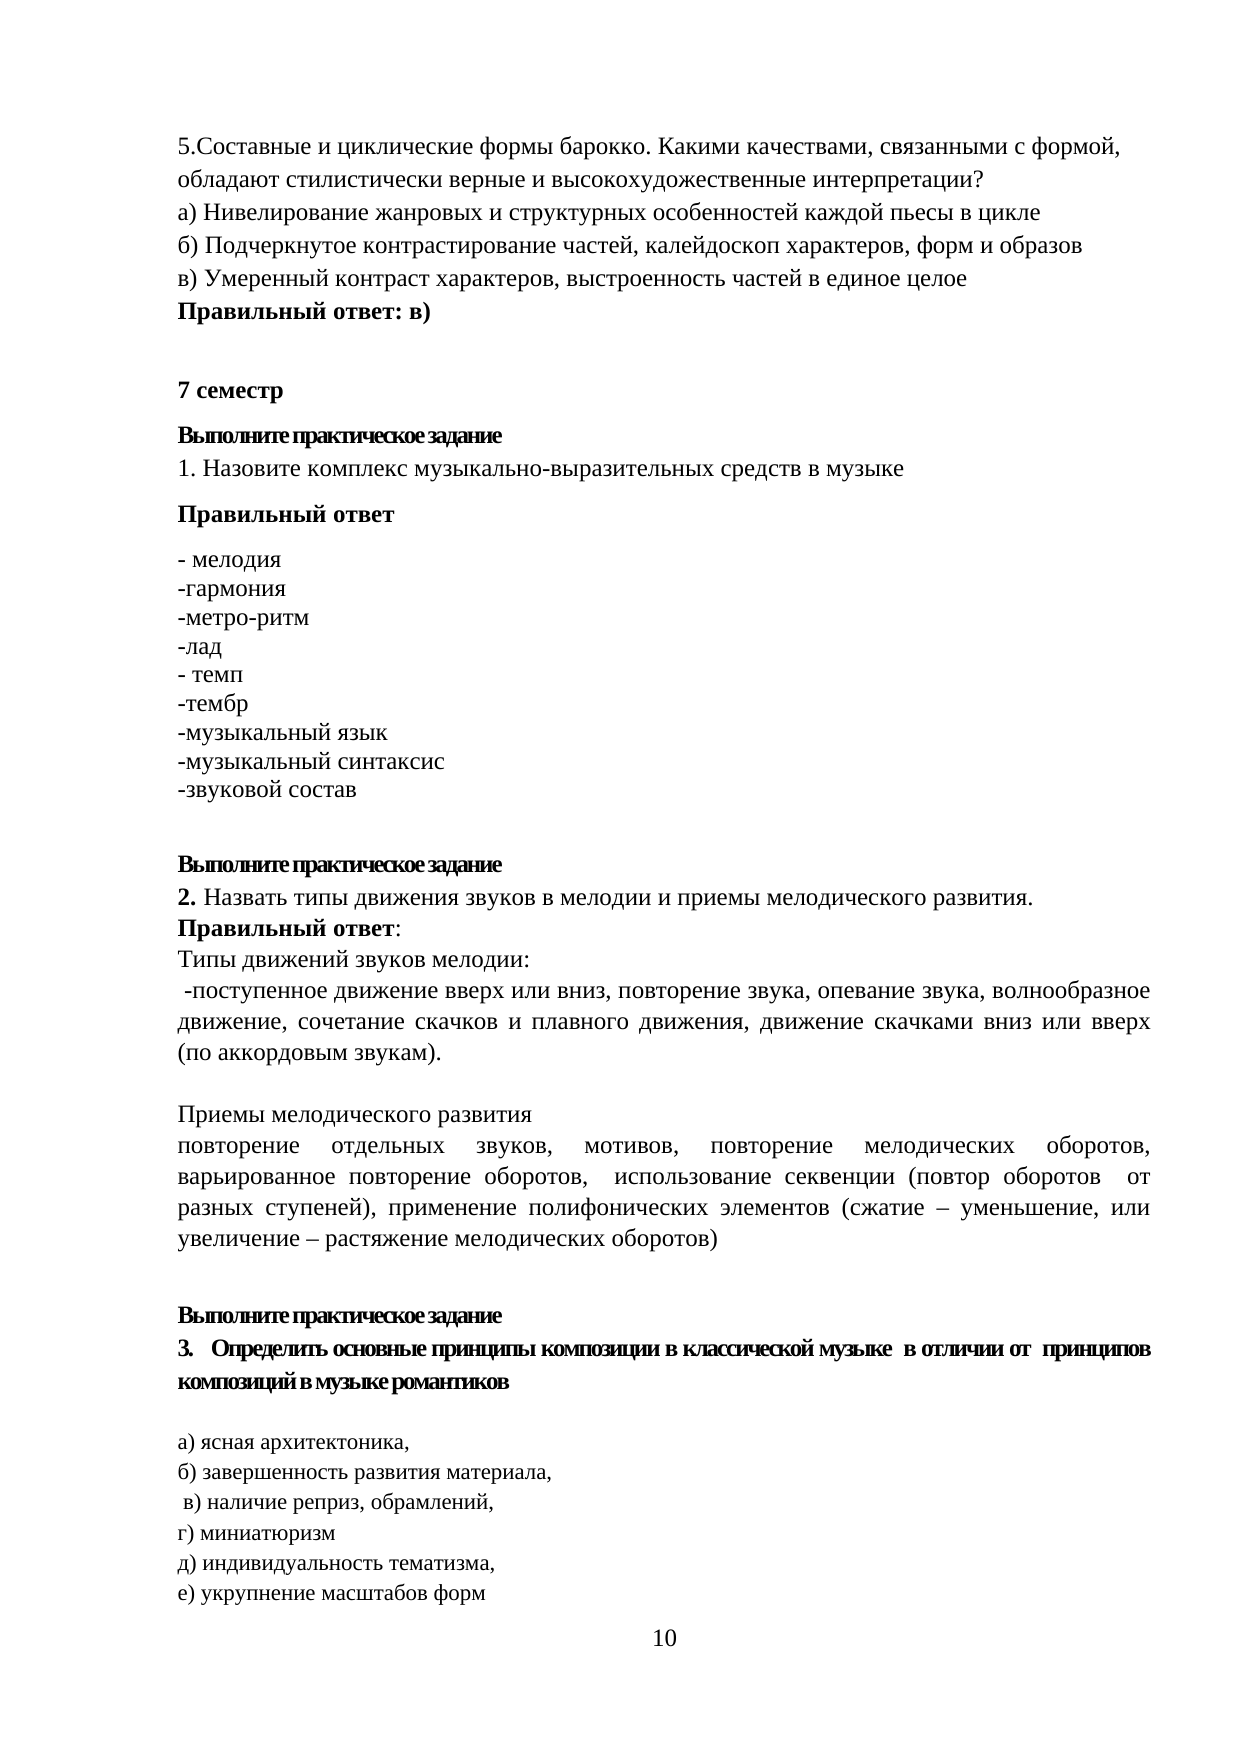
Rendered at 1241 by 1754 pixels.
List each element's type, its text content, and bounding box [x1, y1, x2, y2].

text 2. Назвать типы движения звуков в мелодии и приемы мелодического развития. [177, 882, 1152, 911]
text -метро-ритм [177, 602, 1152, 631]
text в) наличие реприз, обрамлений, [177, 1488, 1152, 1515]
text -звуковой состав [177, 774, 1152, 803]
text 1. Назовите комплекс музыкально-выразительных средств в музыке [177, 453, 1152, 482]
text а) Нивелирование жанровых и структурных особенностей каждой пьесы в цикле [177, 197, 1152, 226]
text а) ясная архитектоника, [177, 1428, 1152, 1454]
text е) укрупнение масштабов форм [177, 1579, 1152, 1605]
text Правильный ответ [177, 499, 1152, 528]
text 3. Определить основные принципы композиции в классической музыке в отличии от принципов композиций в музыке романтиков [177, 1333, 1152, 1395]
text -лад [177, 631, 1152, 659]
text б) завершенность развития материала, [177, 1458, 1152, 1484]
text в) Умеренный контраст характеров, выстроенность частей в единое целое [177, 263, 1152, 292]
text повторение отдельных звуков, мотивов, повторение мелодических оборотов, варьированное повторение оборотов, использование секвенции (повтор оборотов от разных ступеней), применение полифонических элементов (сжатие – уменьшение, или увеличение – растяжение мелодических оборотов) [177, 1130, 1152, 1252]
text 5.Составные и циклические формы барокко. Какими качествами, связанными с формой, обладают стилистически верные и высокохудожественные интерпретации? [177, 131, 1152, 193]
text г) миниатюризм [177, 1518, 1152, 1545]
text Типы движений звуков мелодии: [177, 944, 1152, 973]
text -поступенное движение вверх или вниз, повторение звука, опевание звука, волнообразное движение, сочетание скачков и плавного движения, движение скачками вниз или вверх (по аккордовым звукам). [177, 975, 1152, 1066]
text 7 семестр [177, 375, 1152, 404]
text Выполните практическое задание [177, 420, 1152, 449]
text Правильный ответ: [177, 913, 1152, 942]
text Выполните практическое задание [177, 849, 1152, 877]
text - мелодия [177, 544, 1152, 573]
text Выполните практическое задание [177, 1300, 1152, 1329]
text д) индивидуальность тематизма, [177, 1549, 1152, 1575]
text б) Подчеркнутое контрастирование частей, калейдоскоп характеров, форм и образов [177, 230, 1152, 259]
text -тембр [177, 688, 1152, 717]
text Правильный ответ: в) [177, 296, 1152, 325]
text -музыкальный язык [177, 717, 1152, 746]
text -гармония [177, 573, 1152, 602]
text -музыкальный синтаксис [177, 746, 1152, 774]
text Приемы мелодического развития [177, 1099, 1152, 1128]
text - темп [177, 659, 1152, 688]
